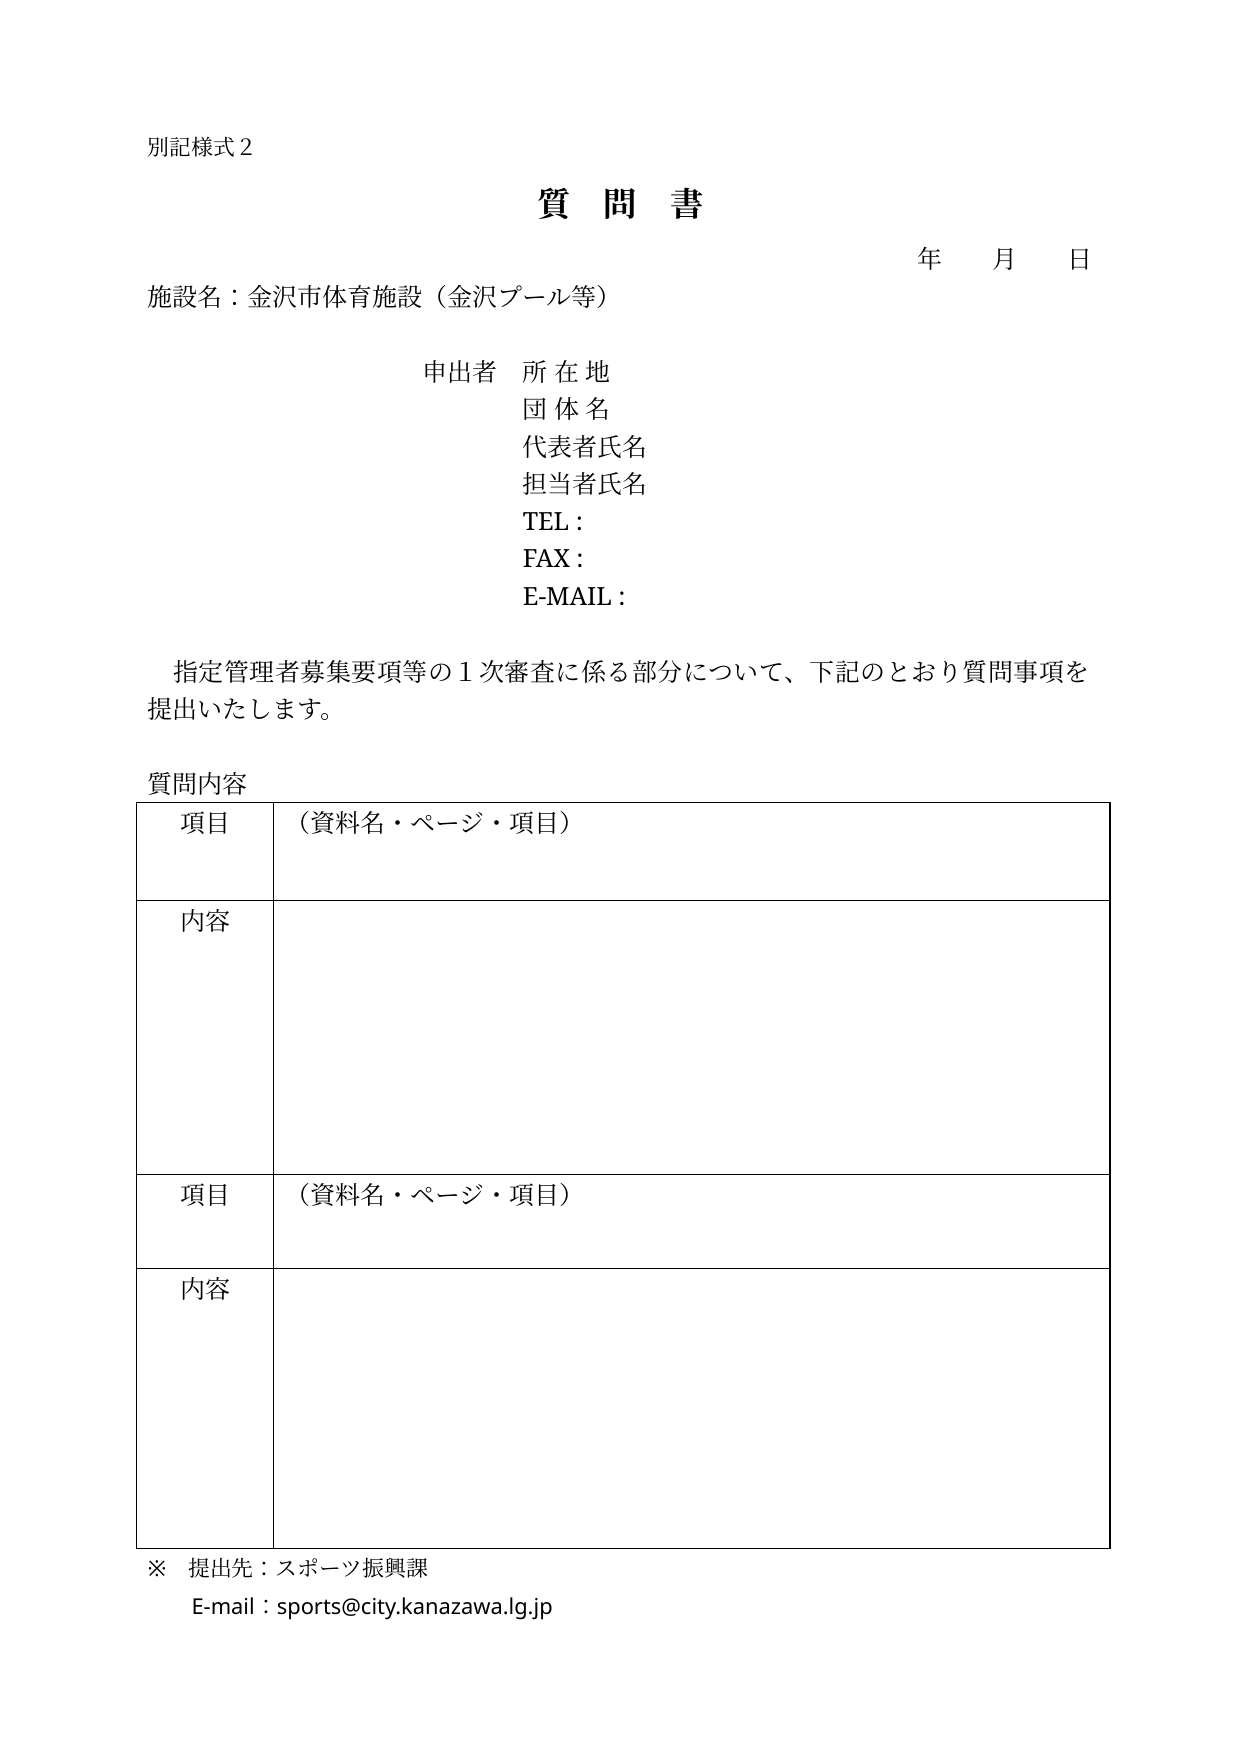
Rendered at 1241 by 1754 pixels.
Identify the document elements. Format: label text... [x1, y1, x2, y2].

text 別記様式２ [148, 127, 1092, 164]
text 申出者 所 在 地 [148, 352, 1092, 389]
text ※ 提出先：スポーツ振興課 [148, 1549, 1092, 1586]
text 年 月 日 [148, 239, 1092, 277]
table_cell [274, 901, 1109, 1174]
table_cell 項目 [137, 1175, 273, 1268]
table_cell [274, 1269, 1109, 1547]
text 質 問 書 [148, 164, 1092, 239]
text FAX : [148, 539, 1092, 577]
table_cell 内容 [137, 901, 273, 1174]
text E-mail：sports@city.kanazawa.lg.jp [148, 1586, 1092, 1623]
text 施設名：金沢市体育施設（金沢プール等） [148, 277, 1092, 314]
text 質問内容 [148, 764, 1092, 802]
table_header （資料名・ページ・項目） [274, 803, 1109, 899]
table_cell （資料名・ページ・項目） [274, 1175, 1109, 1268]
text 担当者氏名 [148, 464, 1092, 502]
text 団 体 名 [148, 389, 1092, 427]
text TEL : [148, 502, 1092, 539]
text 指定管理者募集要項等の１次審査に係る部分について、下記のとおり質問事項を提出いたします。 [148, 652, 1092, 727]
table_cell 内容 [137, 1269, 273, 1547]
text E-MAIL : [148, 577, 1092, 614]
text 代表者氏名 [148, 427, 1092, 464]
table_header 項目 [137, 803, 273, 899]
